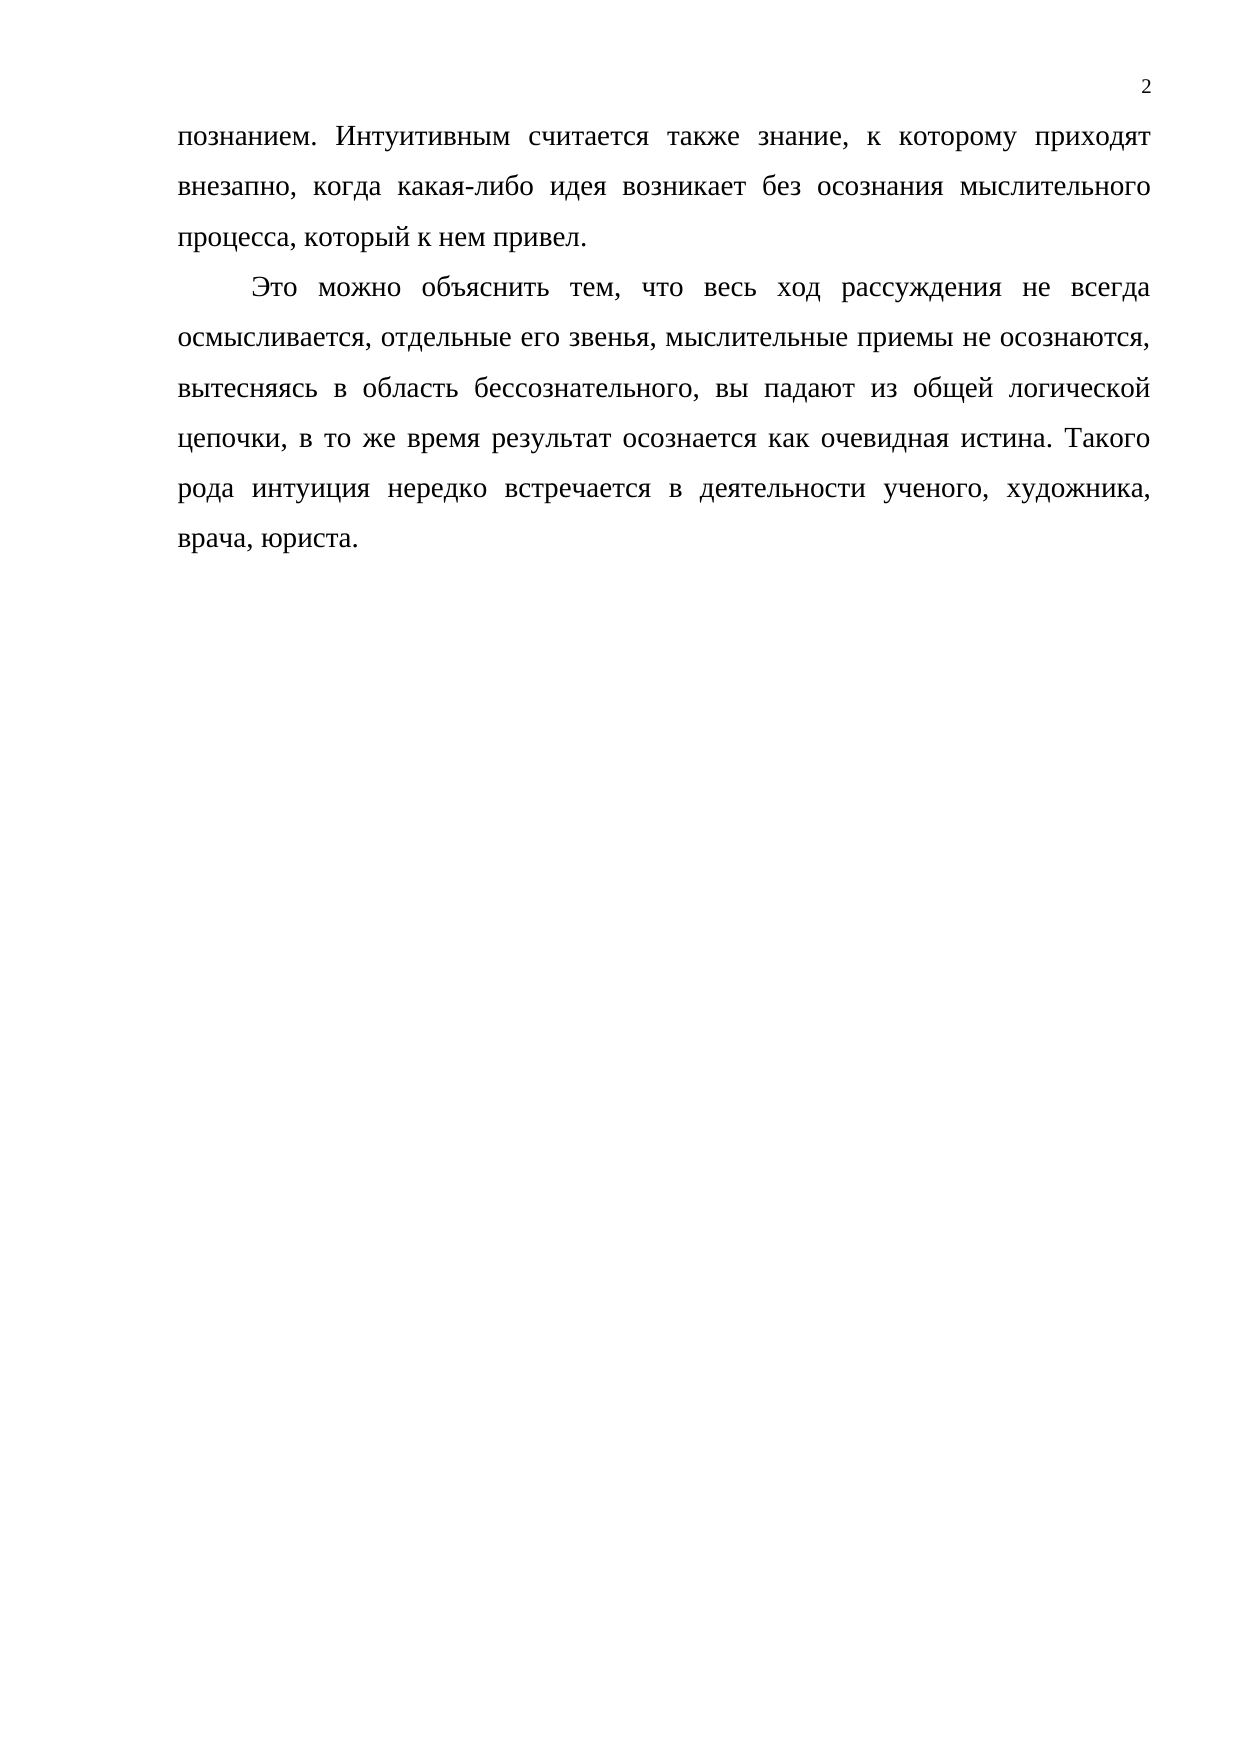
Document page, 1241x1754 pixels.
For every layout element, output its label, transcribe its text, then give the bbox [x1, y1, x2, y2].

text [177, 118, 1152, 252]
text Это можно объяснить тем, что весь ход рассуждения не всегда осмысливается, отдельные его звенья, мыслительные приемы не осознаются, вытесняясь в область бессознательного, вы падают из общей логической цепочки, в то же время результат осознается как очевидная истина. Такого рода интуиция нередко встречается в деятельности ученого, художника, врача, юриста. [177, 269, 1152, 554]
